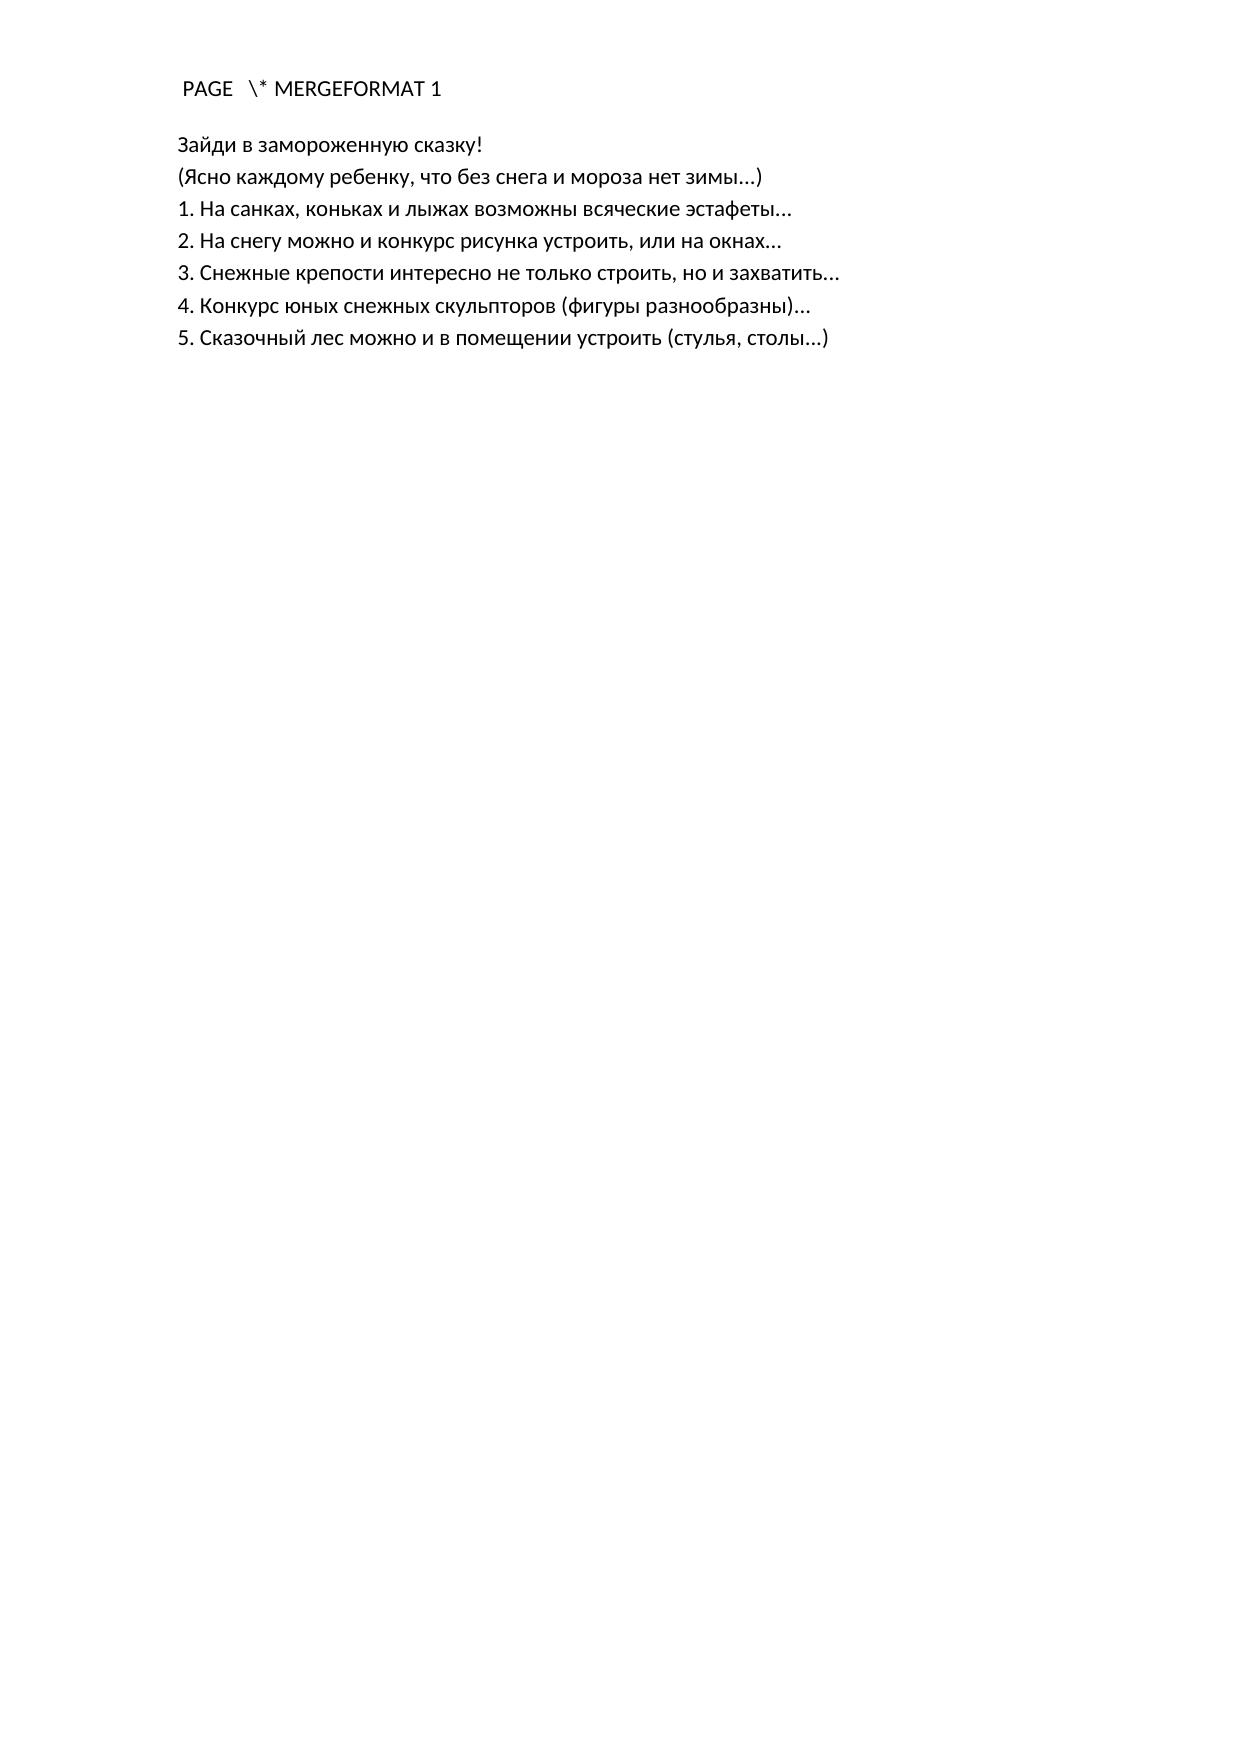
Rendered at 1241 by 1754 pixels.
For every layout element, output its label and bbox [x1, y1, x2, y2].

text [177, 130, 1152, 351]
